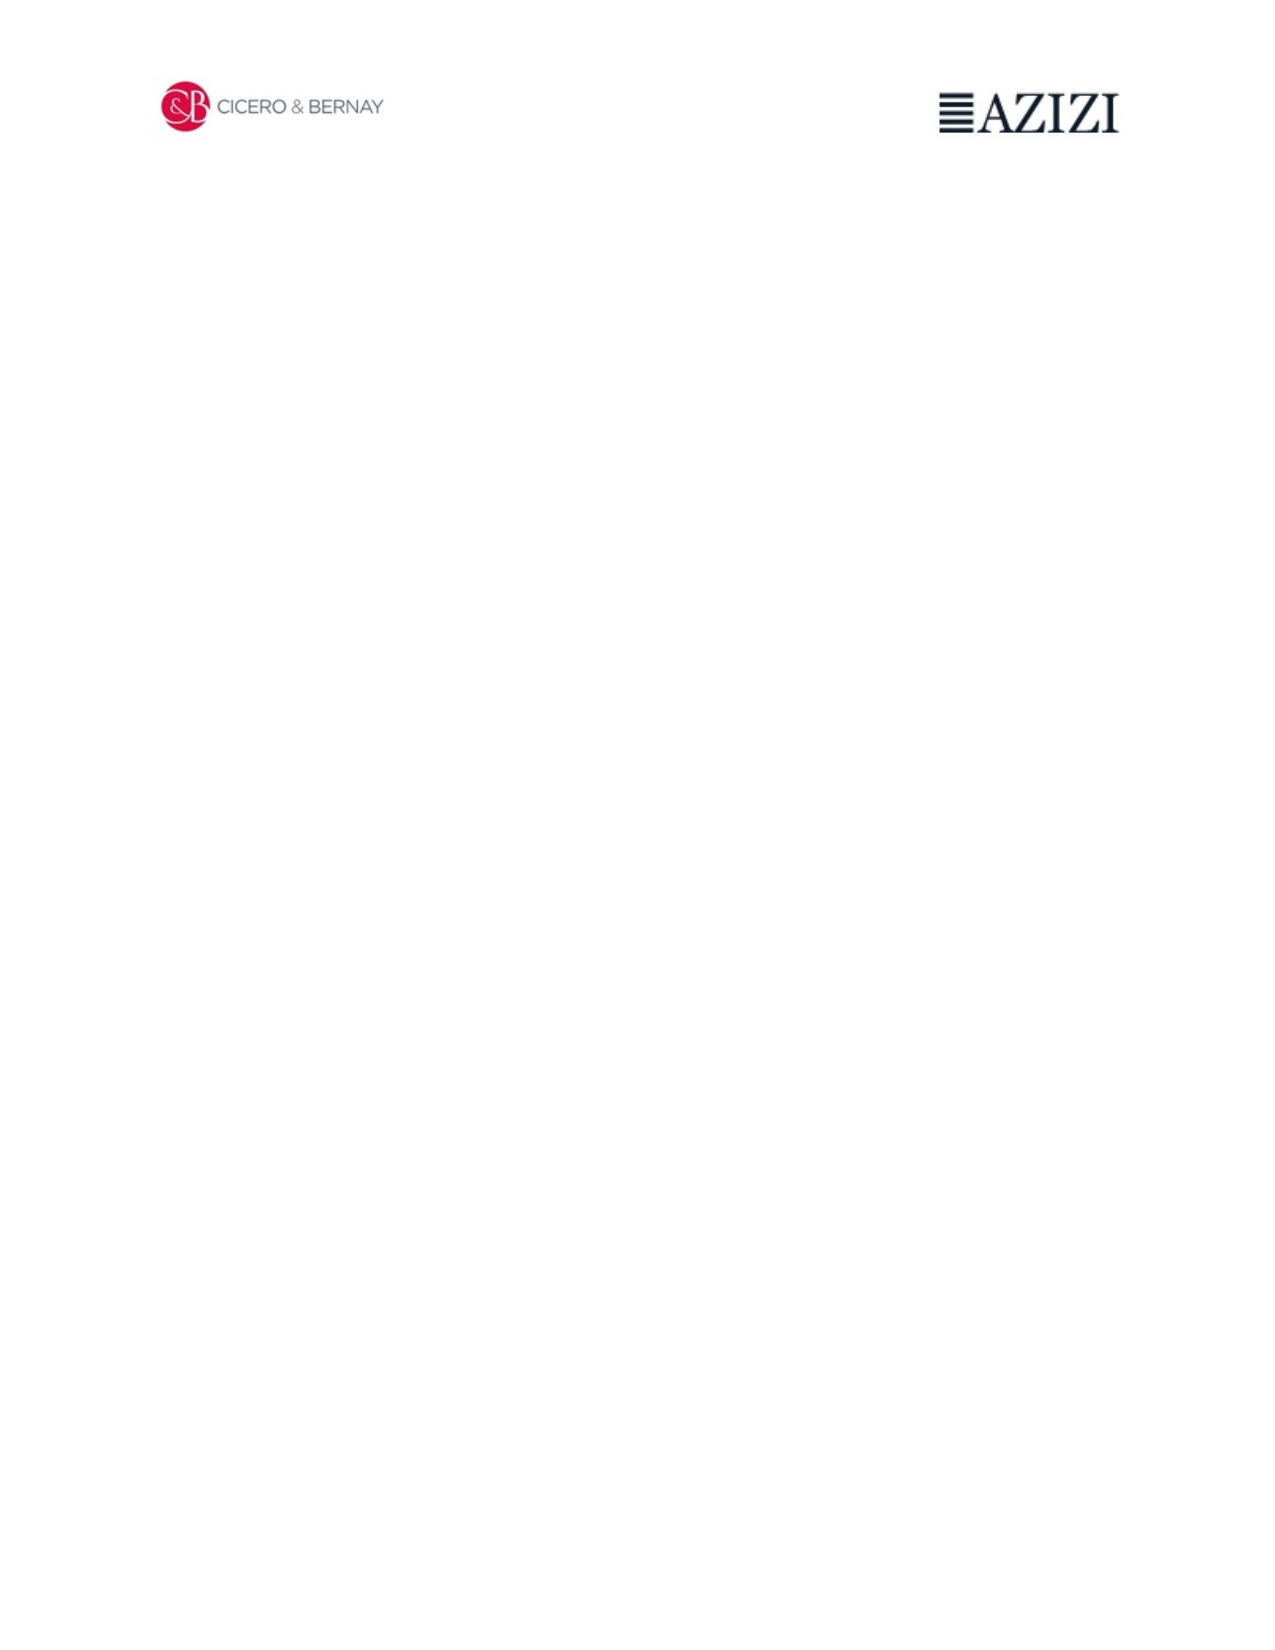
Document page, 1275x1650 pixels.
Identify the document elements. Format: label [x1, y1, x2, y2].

picture [932, 88, 1125, 141]
picture [150, 75, 394, 141]
